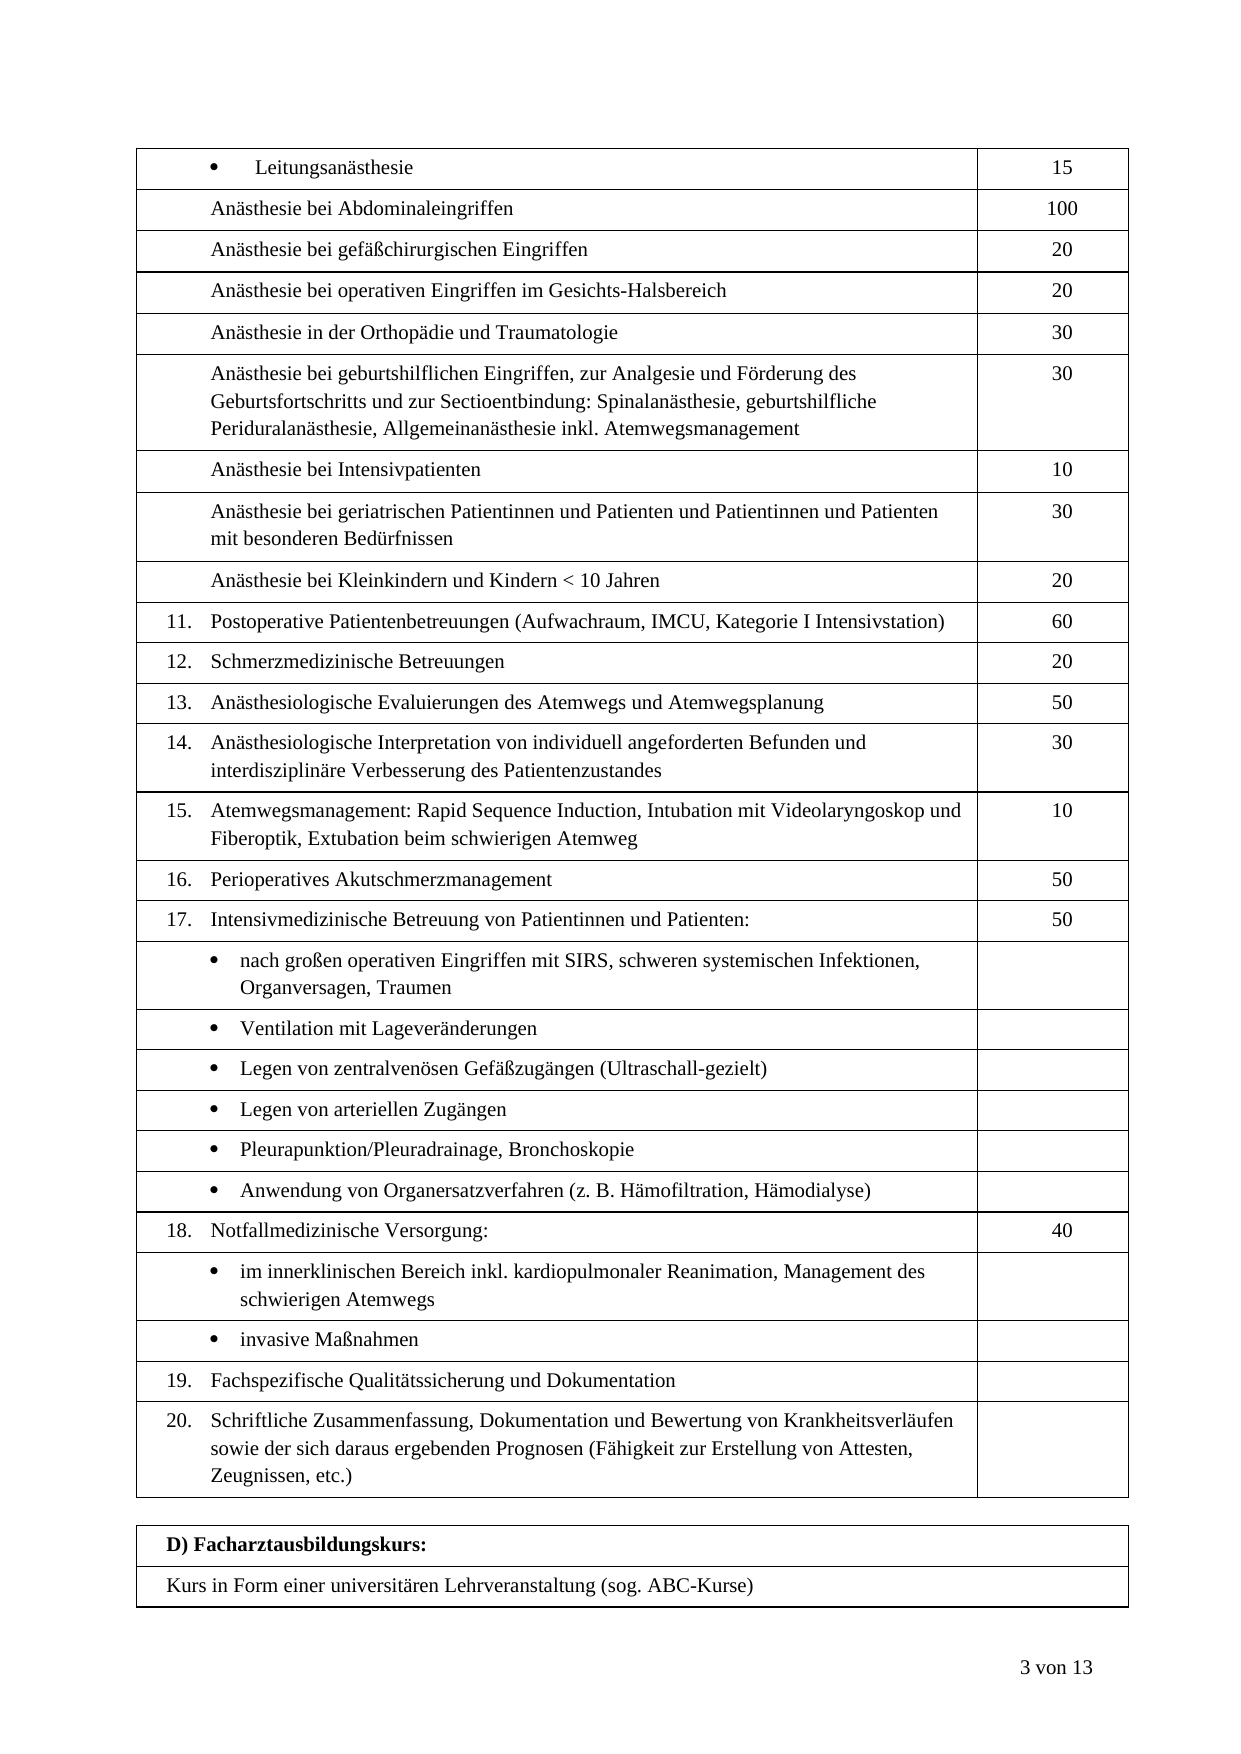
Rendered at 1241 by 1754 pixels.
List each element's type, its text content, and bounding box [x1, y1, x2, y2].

table_cell 10 [978, 793, 1128, 859]
table_cell Legen von zentralvenösen Gefäßzugängen (Ultraschall-gezielt) [137, 1050, 977, 1090]
table_cell [978, 1362, 1128, 1401]
table_cell 60 [978, 603, 1128, 642]
table_cell [978, 1402, 1128, 1497]
table_cell Anästhesie bei geriatrischen Patientinnen und Patienten und Patientinnen und Patienten mit besonderen Bedürfnissen [137, 493, 977, 561]
table_cell Postoperative Patientenbetreuungen (Aufwachraum, IMCU, Kategorie I Intensivstation) [137, 603, 977, 642]
table_cell [978, 1253, 1128, 1320]
table_cell [978, 1321, 1128, 1361]
table_cell Anästhesie bei Intensivpatienten [137, 451, 977, 492]
table_cell 40 [978, 1213, 1128, 1252]
table_cell Kurs in Form einer universitären Lehrveranstaltung (sog. ABC-Kurse) [137, 1567, 1128, 1606]
table_cell [978, 1010, 1128, 1049]
table_cell [978, 1050, 1128, 1090]
table_cell [978, 1131, 1128, 1171]
table_cell Ventilation mit Lageveränderungen [137, 1010, 977, 1049]
table_cell 30 [978, 314, 1128, 354]
table_cell Notfallmedizinische Versorgung: [137, 1213, 977, 1252]
table_cell Anästhesie bei Kleinkindern und Kindern < 10 Jahren [137, 562, 977, 602]
table_cell Anwendung von Organersatzverfahren (z. B. Hämofiltration, Hämodialyse) [137, 1172, 977, 1211]
table_cell 15 [978, 149, 1128, 189]
table_cell Anästhesiologische Interpretation von individuell angeforderten Befunden und interdisziplinäre Verbesserung des Patientenzustandes [137, 724, 977, 791]
table_cell Anästhesie bei operativen Eingriffen im Gesichts-Halsbereich [137, 273, 977, 313]
table_cell Anästhesie bei Abdominaleingriffen [137, 190, 977, 230]
table_cell im innerklinischen Bereich inkl. kardiopulmonaler Reanimation, Management des schwierigen Atemwegs [137, 1253, 977, 1320]
table_cell [978, 1172, 1128, 1211]
table_cell Leitungsanästhesie [137, 149, 977, 189]
table_cell Anästhesiologische Evaluierungen des Atemwegs und Atemwegsplanung [137, 684, 977, 723]
table_cell Intensivmedizinische Betreuung von Patientinnen und Patienten: [137, 901, 977, 941]
table_cell Pleurapunktion/Pleuradrainage, Bronchoskopie [137, 1131, 977, 1171]
table_cell 10 [978, 451, 1128, 492]
table_cell Schriftliche Zusammenfassung, Dokumentation und Bewertung von Krankheitsverläufen sowie der sich daraus ergebenden Prognosen (Fähigkeit zur Erstellung von Attesten, Zeugnissen, etc.) [137, 1402, 977, 1497]
table_cell Perioperatives Akutschmerzmanagement [137, 861, 977, 900]
table_cell Anästhesie bei gefäßchirurgischen Eingriffen [137, 231, 977, 271]
table_cell 100 [978, 190, 1128, 230]
table_cell Anästhesie bei geburtshilflichen Eingriffen, zur Analgesie und Förderung des Geburtsfortschritts und zur Sectioentbindung: Spinalanästhesie, geburtshilfliche Periduralanästhesie, Allgemeinanästhesie inkl. Atemwegsmanagement [137, 355, 977, 450]
table_cell 50 [978, 901, 1128, 941]
table_cell 50 [978, 684, 1128, 723]
table_cell Schmerzmedizinische Betreuungen [137, 643, 977, 683]
table_cell [978, 1091, 1128, 1130]
table_cell nach großen operativen Eingriffen mit SIRS, schweren systemischen Infektionen, Organversagen, Traumen [137, 942, 977, 1009]
table_cell Legen von arteriellen Zugängen [137, 1091, 977, 1130]
table_header D) Facharztausbildungskurs: [137, 1526, 1128, 1566]
table_cell invasive Maßnahmen [137, 1321, 977, 1361]
table_cell Anästhesie in der Orthopädie und Traumatologie [137, 314, 977, 354]
table_cell 50 [978, 861, 1128, 900]
table_cell 20 [978, 273, 1128, 313]
table_cell 20 [978, 643, 1128, 683]
table_cell [978, 942, 1128, 1009]
table_cell Atemwegsmanagement: Rapid Sequence Induction, Intubation mit Videolaryngoskop und Fiberoptik, Extubation beim schwierigen Atemweg [137, 793, 977, 859]
table_cell 30 [978, 493, 1128, 561]
table_cell Fachspezifische Qualitätssicherung und Dokumentation [137, 1362, 977, 1401]
table_cell 30 [978, 355, 1128, 450]
table_cell 20 [978, 231, 1128, 271]
table_cell 20 [978, 562, 1128, 602]
table_cell 30 [978, 724, 1128, 791]
